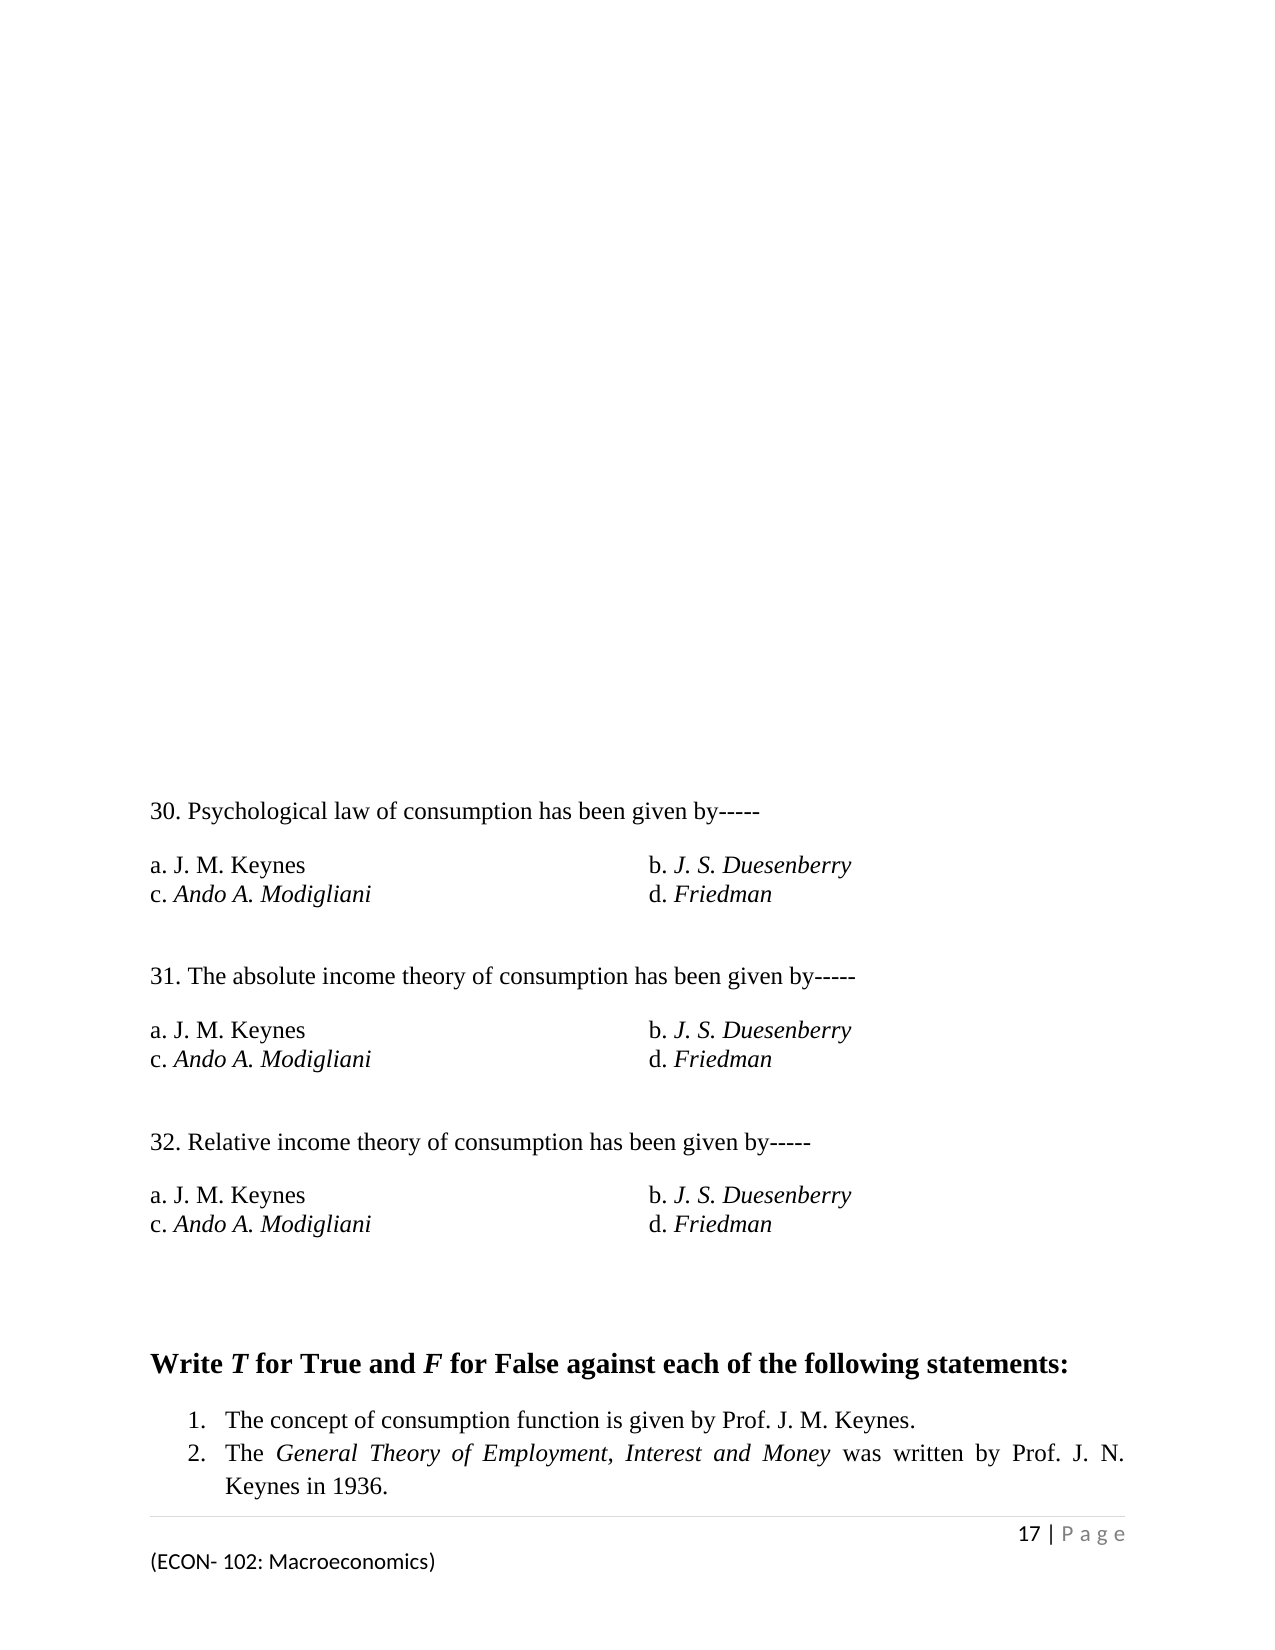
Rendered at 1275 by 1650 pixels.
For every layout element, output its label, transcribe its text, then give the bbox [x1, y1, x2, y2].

table_header a. J. M. Keynes [139, 1015, 637, 1044]
list The General Theory of Employment, Interest and Money was written by Prof. J. N. Keynes in 1936. [187, 1438, 1125, 1500]
table_header b. J. S. Duesenberry [638, 1015, 1136, 1044]
table_header a. J. M. Keynes [139, 850, 637, 879]
text 30. Psychological law of consumption has been given by----- [150, 796, 1125, 825]
table_header b. J. S. Duesenberry [638, 850, 1136, 879]
table_cell c. Ando A. Modigliani [139, 1044, 637, 1073]
table_cell d. Friedman [638, 879, 1136, 908]
table_cell d. Friedman [638, 1209, 1136, 1238]
table_cell c. Ando A. Modigliani [139, 1209, 637, 1238]
text Write T for True and F for False against each of the following statements: [150, 1346, 1125, 1379]
table_cell d. Friedman [638, 1044, 1136, 1073]
table_cell c. Ando A. Modigliani [139, 879, 637, 908]
table_header a. J. M. Keynes [139, 1181, 637, 1209]
text 32. Relative income theory of consumption has been given by----- [150, 1127, 1125, 1155]
list The concept of consumption function is given by Prof. J. M. Keynes. [187, 1405, 1125, 1434]
text 31. The absolute income theory of consumption has been given by----- [150, 961, 1125, 990]
table_header b. J. S. Duesenberry [638, 1181, 1136, 1209]
